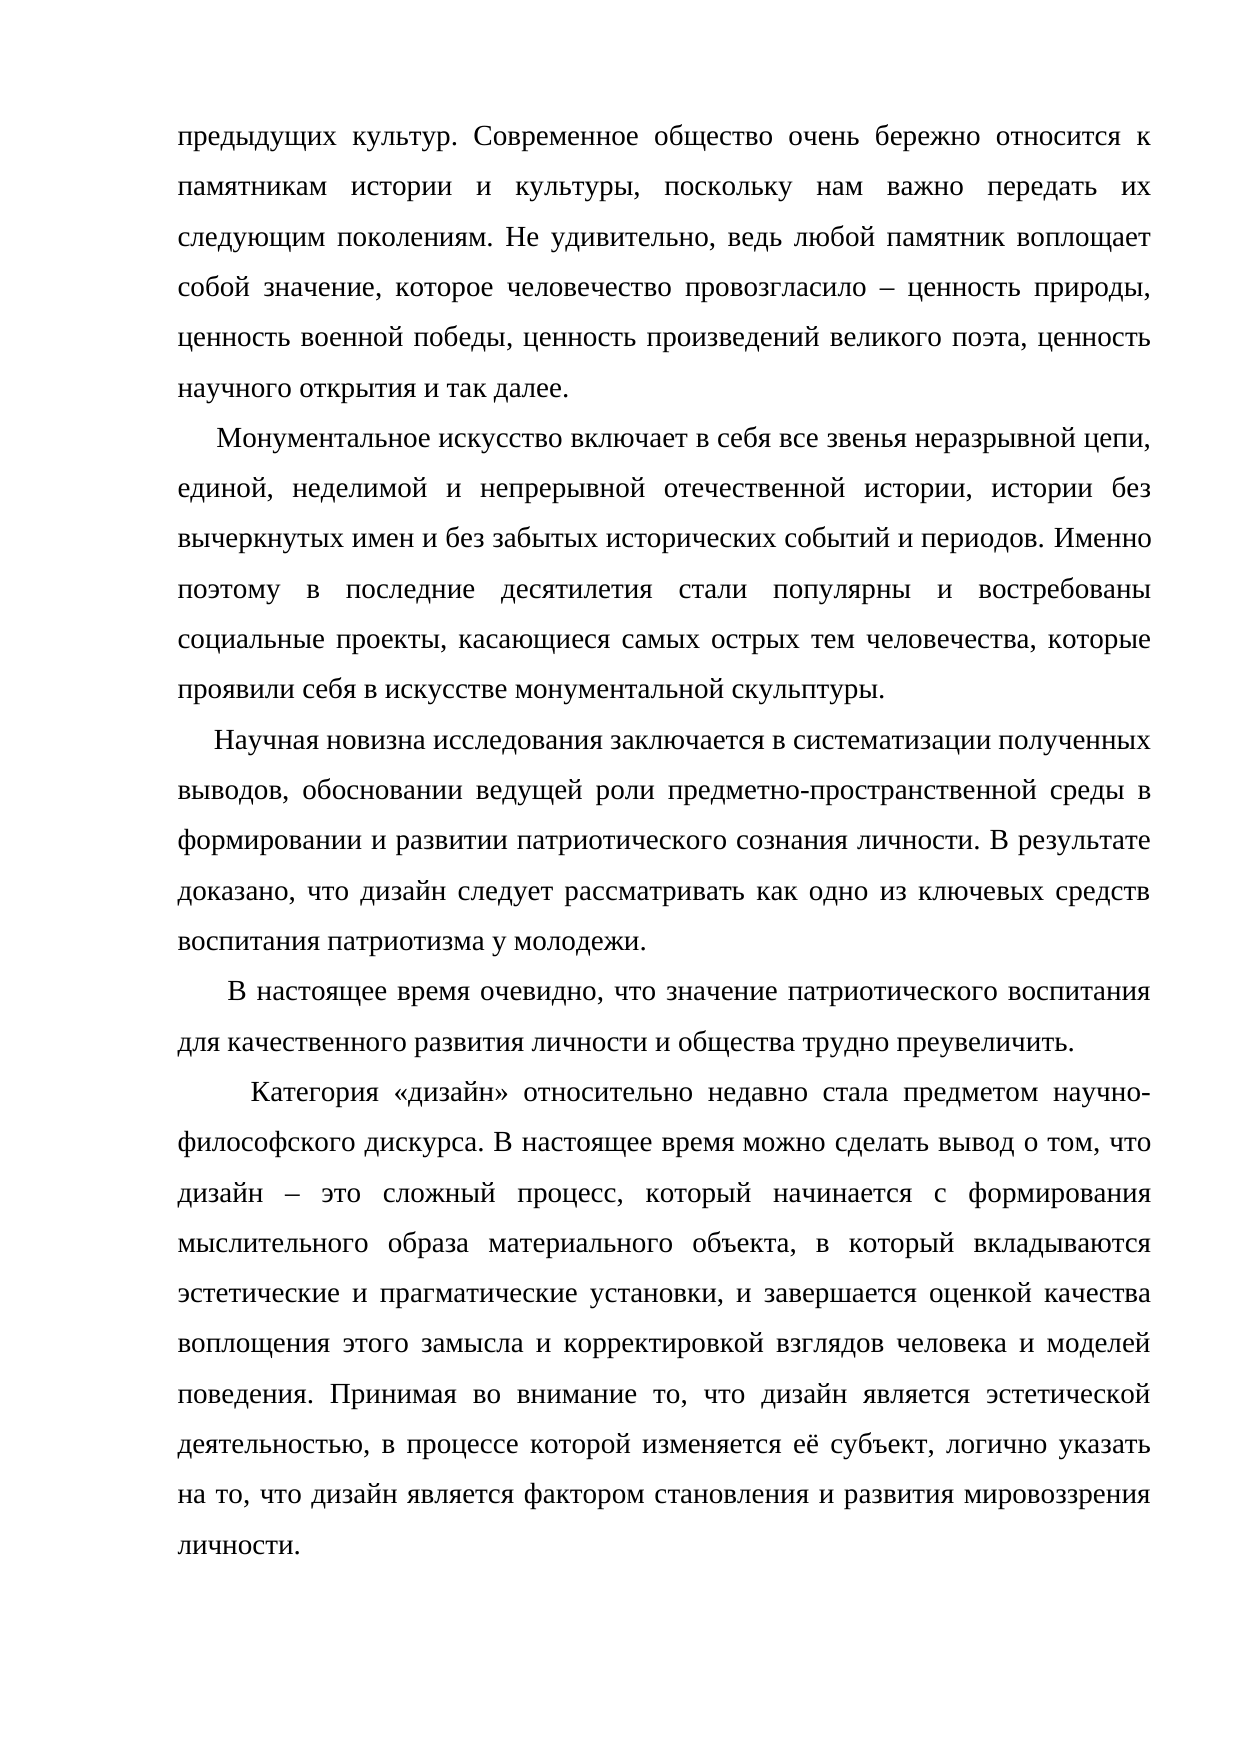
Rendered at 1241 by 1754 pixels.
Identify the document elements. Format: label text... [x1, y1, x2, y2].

text Научная новизна исследования заключается в систематизации полученных выводов, обосновании ведущей роли предметно-пространственной среды в формировании и развитии патриотического сознания личности. В результате доказано, что дизайн следует рассматривать как одно из ключевых средств воспитания патриотизма у молодежи. [177, 722, 1152, 957]
text Монументальное искусство включает в себя все звенья неразрывной цепи, единой, неделимой и непрерывной отечественной истории, истории без вычеркнутых имен и без забытых исторических событий и периодов. Именно поэтому в последние десятилетия стали популярны и востребованы социальные проекты, касающиеся самых острых тем человечества, которые проявили себя в искусстве монументальной скульптуры. [177, 420, 1152, 705]
text В настоящее время очевидно, что значение патриотического воспитания для качественного развития личности и общества трудно преувеличить. [177, 973, 1152, 1057]
text Категория «дизайн» относительно недавно стала предметом научно-философского дискурса. В настоящее время можно сделать вывод о том, что дизайн – это сложный процесс, который начинается с формирования мыслительного образа материального объекта, в который вкладываются эстетические и прагматические установки, и завершается оценкой качества воплощения этого замысла и корректировкой взглядов человека и моделей поведения. Принимая во внимание то, что дизайн является эстетической деятельностью, в процессе которой изменяется её субъект, логично указать на то, что дизайн является фактором становления и развития мировоззрения личности. [177, 1074, 1152, 1560]
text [177, 118, 1152, 403]
